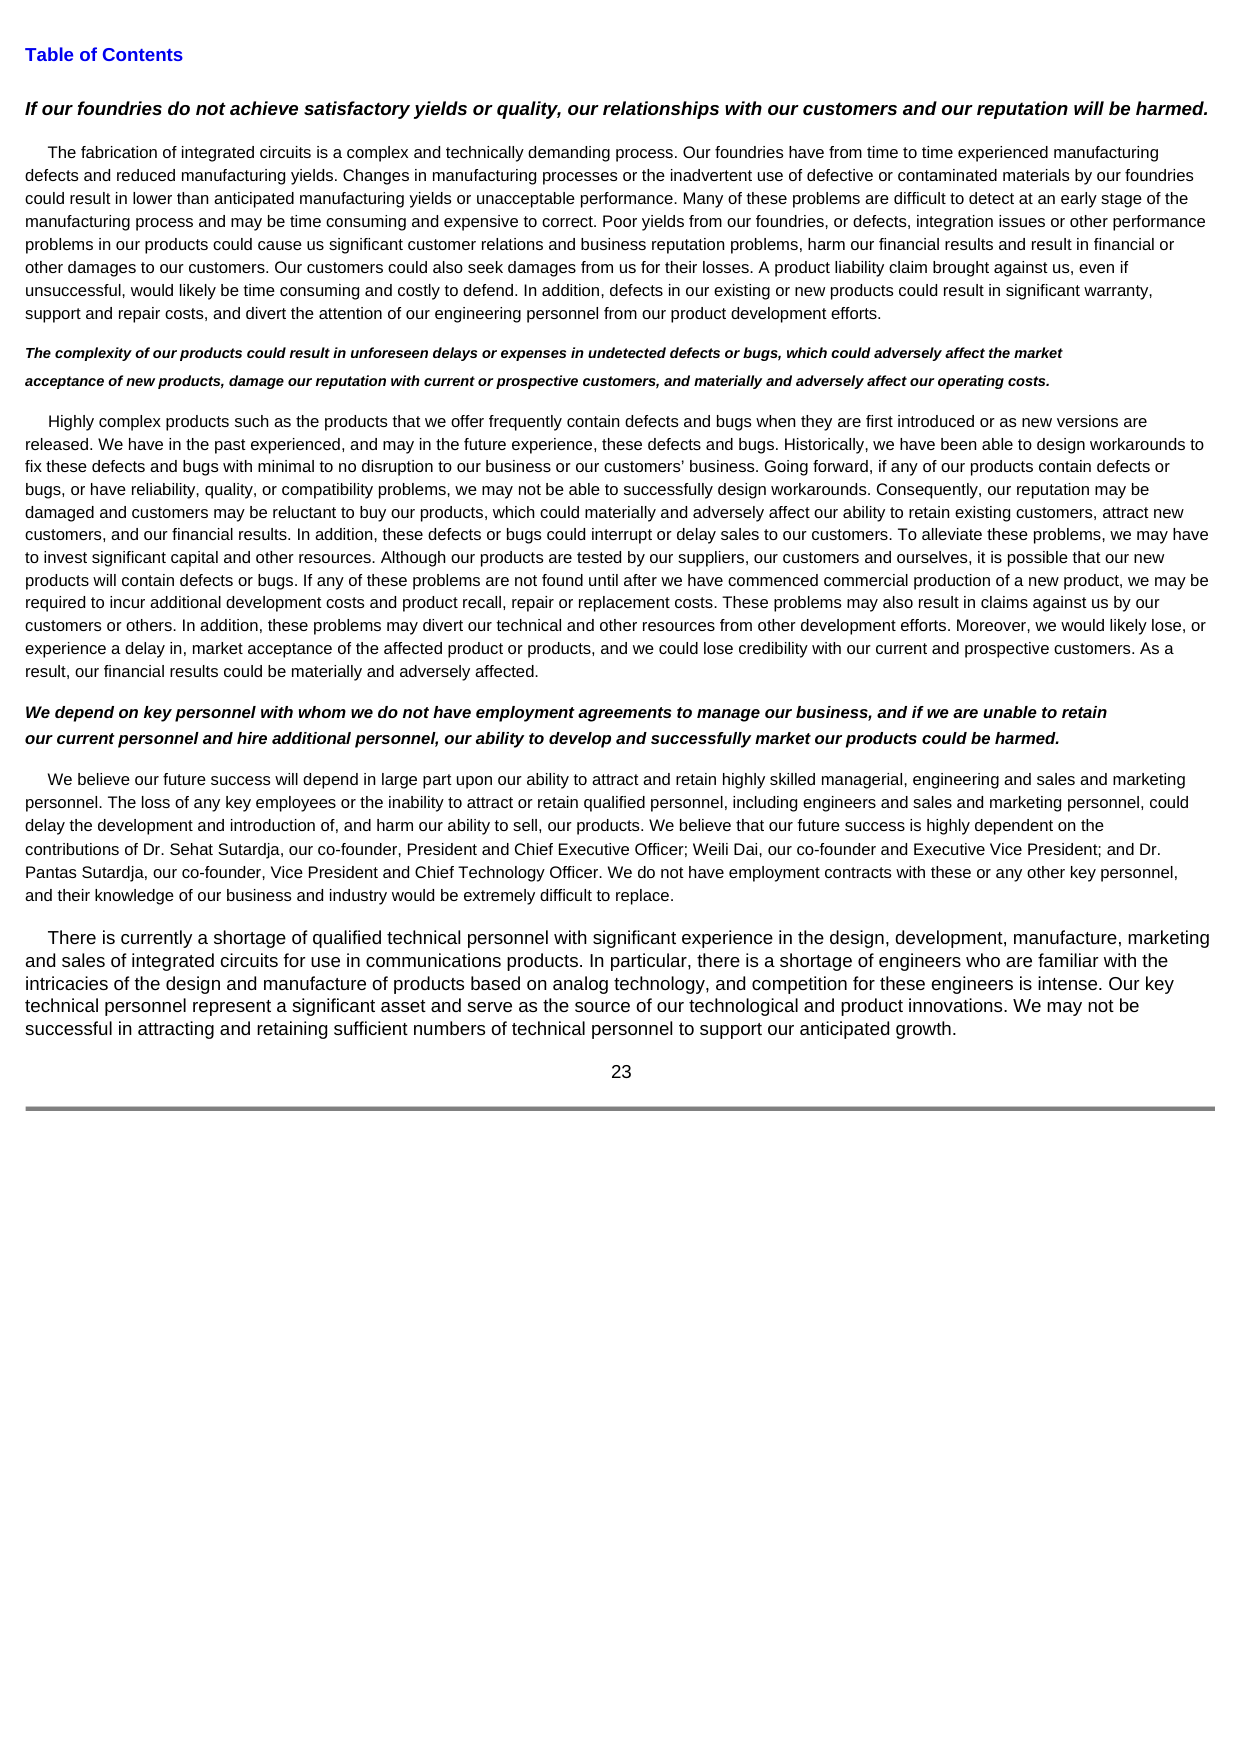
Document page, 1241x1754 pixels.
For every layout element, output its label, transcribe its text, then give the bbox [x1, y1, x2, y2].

picture [25, 1106, 1215, 1111]
text Table of Contents [25, 44, 1215, 65]
text 23 [25, 1061, 1217, 1083]
text There is currently a shortage of qualified technical personnel with significant experience in the design, development, manufacture, marketing and sales of integrated circuits for use in communications products. In particular, there is a shortage of engineers who are familiar with the intricacies of the design and manufacture of products based on analog technology, and competition for these engineers is intense. Our key technical personnel represent a significant asset and serve as the source of our technological and product innovations. We may not be successful in attracting and retaining sufficient numbers of technical personnel to support our anticipated growth. [25, 927, 1215, 1039]
text We believe our future success will depend in large part upon our ability to attract and retain highly skilled managerial, engineering and sales and marketing personnel. The loss of any key employees or the inability to attract or retain qualified personnel, including engineers and sales and marketing personnel, could delay the development and introduction of, and harm our ability to sell, our products. We believe that our future success is highly dependent on the contributions of Dr. Sehat Sutardja, our co-founder, President and Chief Executive Officer; Weili Dai, our co-founder and Executive Vice President; and Dr. Pantas Sutardja, our co-founder, Vice President and Chief Technology Officer. We do not have employment contracts with these or any other key personnel, and their knowledge of our business and industry would be extremely difficult to replace. [25, 770, 1203, 905]
text The complexity of our products could result in unforeseen delays or expenses in undetected defects or bugs, which could adversely affect the market acceptance of new products, damage our reputation with current or prospective customers, and materially and adversely affect our operating costs. [25, 344, 1138, 390]
text The fabrication of integrated circuits is a complex and technically demanding process. Our foundries have from time to time experienced manufacturing defects and reduced manufacturing yields. Changes in manufacturing processes or the inadvertent use of defective or contaminated materials by our foundries could result in lower than anticipated manufacturing yields or unacceptable performance. Many of these problems are difficult to detect at an early stage of the manufacturing process and may be time consuming and expensive to correct. Poor yields from our foundries, or defects, integration issues or other performance problems in our products could cause us significant customer relations and business reputation problems, harm our financial results and result in financial or other damages to our customers. Our customers could also seek damages from us for their losses. A product liability claim brought against us, even if unsuccessful, would likely be time consuming and costly to defend. In addition, defects in our existing or new products could result in significant warranty, support and repair costs, and divert the attention of our engineering personnel from our product development efforts. [25, 143, 1213, 323]
text Highly complex products such as the products that we offer frequently contain defects and bugs when they are first introduced or as new versions are released. We have in the past experienced, and may in the future experience, these defects and bugs. Historically, we have been able to design workarounds to fix these defects and bugs with minimal to no disruption to our business or our customers’ business. Going forward, if any of our products contain defects or bugs, or have reliability, quality, or compatibility problems, we may not be able to successfully design workarounds. Consequently, our reputation may be damaged and customers may be reluctant to buy our products, which could materially and adversely affect our ability to retain existing customers, attract new customers, and our financial results. In addition, these defects or bugs could interrupt or delay sales to our customers. To alleviate these problems, we may have to invest significant capital and other resources. Although our products are tested by our suppliers, our customers and ourselves, it is possible that our new products will contain defects or bugs. If any of these problems are not found until after we have commenced commercial production of a new product, we may be required to incur additional development costs and product recall, repair or replacement costs. These problems may also result in claims against us by our customers or others. In addition, these problems may divert our technical and other resources from other development efforts. Moreover, we would likely lose, or experience a delay in, market acceptance of the affected product or products, and we could lose credibility with our current and prospective customers. As a result, our financial results could be materially and adversely affected. [25, 412, 1211, 681]
text If our foundries do not achieve satisfactory yields or quality, our relationships with our customers and our reputation will be harmed. [25, 98, 1215, 120]
text We depend on key personnel with whom we do not have employment agreements to manage our business, and if we are unable to retain our current personnel and hire additional personnel, our ability to develop and successfully market our products could be harmed. [25, 703, 1138, 748]
